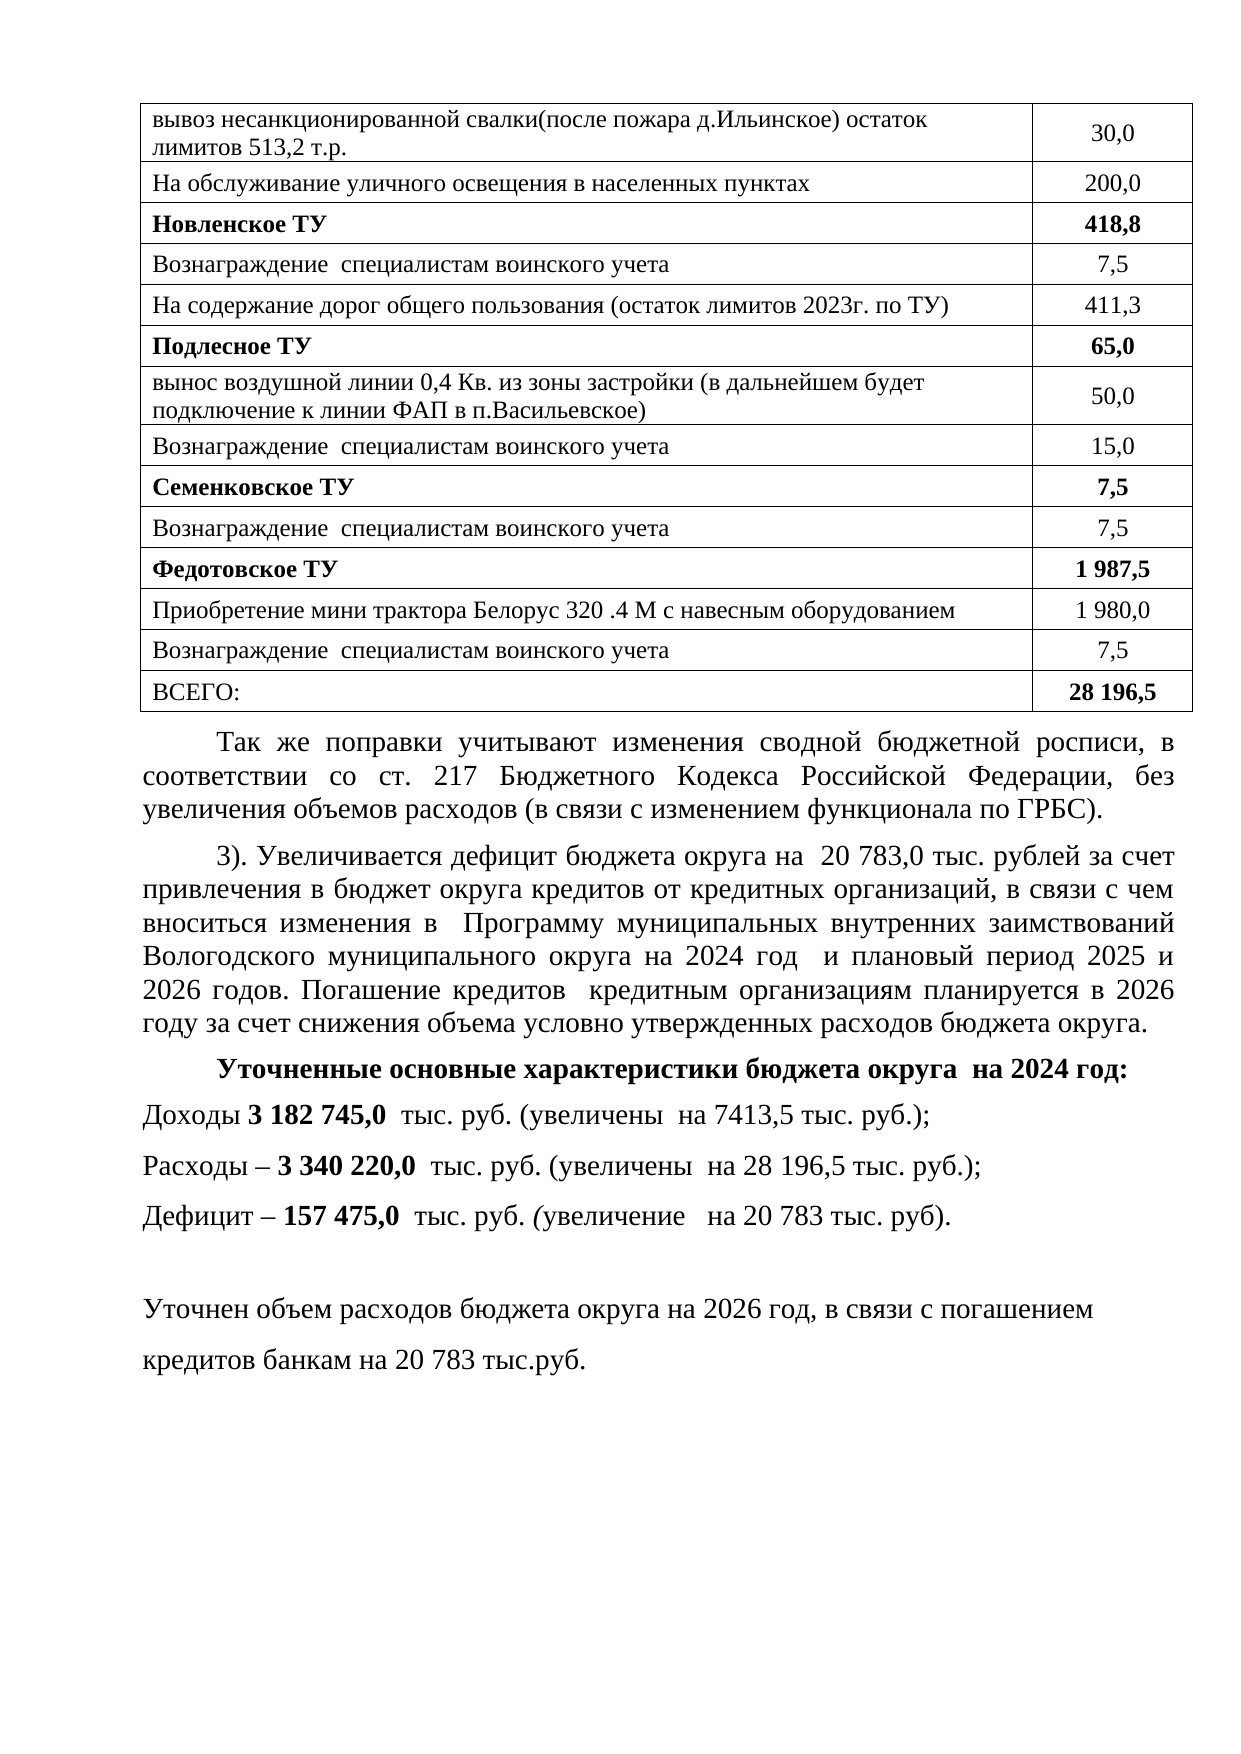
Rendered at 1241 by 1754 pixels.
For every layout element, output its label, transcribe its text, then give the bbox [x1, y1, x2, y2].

table_cell вывоз несанкционированной свалки(после пожара д.Ильинское) остаток лимитов 513,2 т.р. [141, 104, 1032, 161]
text Уточнен объем расходов бюджета округа на 2026 год, в связи с погашением кредитов банкам на 20 783 тыс.руб. [142, 1291, 1175, 1375]
text Так же поправки учитывают изменения сводной бюджетной росписи, в соответствии со ст. 217 Бюджетного Кодекса Российской Федерации, без увеличения объемов расходов (в связи с изменением функционала по ГРБС). [142, 724, 1175, 825]
table_cell 200,0 [1033, 162, 1192, 202]
table_cell ВСЕГО: [141, 671, 1032, 711]
table_cell 30,0 [1033, 104, 1192, 161]
text Расходы – 3 340 220,0 тыс. руб. (увеличены на 28 196,5 тыс. руб.); [142, 1148, 1175, 1181]
table_cell 7,5 [1033, 466, 1192, 506]
table_cell Вознаграждение специалистам воинского учета [141, 630, 1032, 670]
table_cell Подлесное ТУ [141, 326, 1032, 366]
table_cell 7,5 [1033, 244, 1192, 284]
table_cell Вознаграждение специалистам воинского учета [141, 244, 1032, 284]
table_cell 28 196,5 [1033, 671, 1192, 711]
table_cell Вознаграждение специалистам воинского учета [141, 507, 1032, 547]
table_cell 65,0 [1033, 326, 1192, 366]
table_cell 1 980,0 [1033, 589, 1192, 629]
text Уточненные основные характеристики бюджета округа на 2024 год: [142, 1051, 1175, 1085]
table_cell 1 987,5 [1033, 548, 1192, 588]
table_cell 50,0 [1033, 367, 1192, 424]
table_cell 7,5 [1033, 507, 1192, 547]
table_cell 7,5 [1033, 630, 1192, 670]
text Доходы 3 182 745,0 тыс. руб. (увеличены на 7413,5 тыс. руб.); [142, 1097, 1175, 1131]
text Дефицит – 157 475,0 тыс. руб. (увеличение на 20 783 тыс. руб). [142, 1198, 1175, 1232]
table_cell вынос воздушной линии 0,4 Кв. из зоны застройки (в дальнейшем будет подключение к линии ФАП в п.Васильевское) [141, 367, 1032, 424]
table_cell Семенковское ТУ [141, 466, 1032, 506]
table_cell Новленское ТУ [141, 203, 1032, 243]
table_cell На обслуживание уличного освещения в населенных пунктах [141, 162, 1032, 202]
table_cell На содержание дорог общего пользования (остаток лимитов 2023г. по ТУ) [141, 285, 1032, 325]
table_cell 418,8 [1033, 203, 1192, 243]
text 3). Увеличивается дефицит бюджета округа на 20 783,0 тыс. рублей за счет привлечения в бюджет округа кредитов от кредитных организаций, в связи с чем вноситься изменения в Программу муниципальных внутренних заимствований Вологодского муниципального округа на 2024 год и плановый период 2025 и 2026 годов. Погашение кредитов кредитным организациям планируется в 2026 году за счет снижения объема условно утвержденных расходов бюджета округа. [142, 838, 1175, 1039]
table_cell Приобретение мини трактора Белорус 320 .4 М с навесным оборудованием [141, 589, 1032, 629]
table_cell Федотовское ТУ [141, 548, 1032, 588]
table_cell 15,0 [1033, 425, 1192, 465]
table_cell 411,3 [1033, 285, 1192, 325]
table_cell Вознаграждение специалистам воинского учета [141, 425, 1032, 465]
